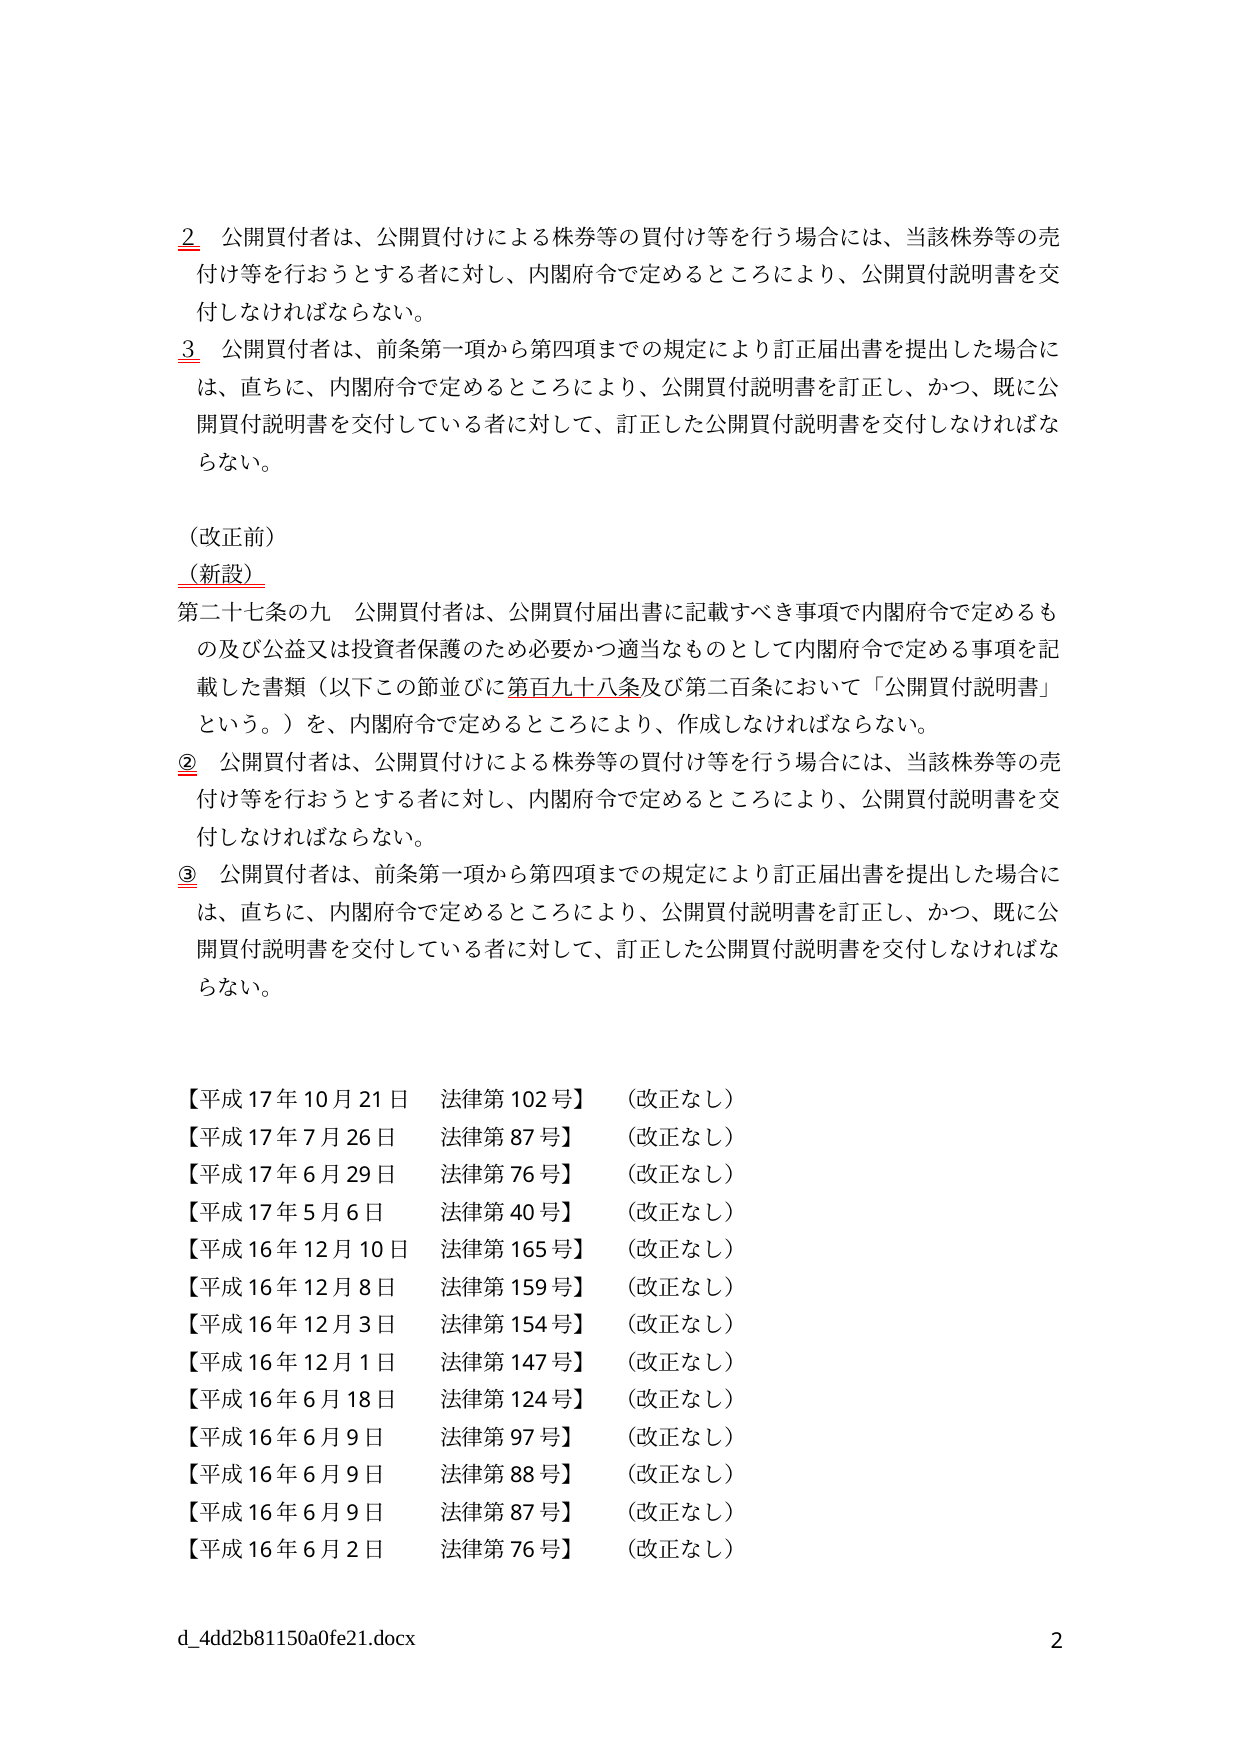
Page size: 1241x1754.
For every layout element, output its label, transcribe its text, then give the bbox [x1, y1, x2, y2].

text ② 公開買付者は、公開買付けによる株券等の買付け等を行う場合には、当該株券等の売付け等を行おうとする者に対し、内閣府令で定めるところにより、公開買付説明書を交付しなければならない。 [177, 742, 1063, 854]
text 【平成17年7月26日 法律第87号】 （改正なし） [177, 1117, 1063, 1154]
text ３ 公開買付者は、前条第一項から第四項までの規定により訂正届出書を提出した場合には、直ちに、内閣府令で定めるところにより、公開買付説明書を訂正し、かつ、既に公開買付説明書を交付している者に対して、訂正した公開買付説明書を交付しなければならない。 [177, 329, 1063, 479]
text 【平成16年6月9日 法律第88号】 （改正なし） [177, 1454, 1063, 1492]
text ２ 公開買付者は、公開買付けによる株券等の買付け等を行う場合には、当該株券等の売付け等を行おうとする者に対し、内閣府令で定めるところにより、公開買付説明書を交付しなければならない。 [177, 217, 1063, 329]
text ③ 公開買付者は、前条第一項から第四項までの規定により訂正届出書を提出した場合には、直ちに、内閣府令で定めるところにより、公開買付説明書を訂正し、かつ、既に公開買付説明書を交付している者に対して、訂正した公開買付説明書を交付しなければならない。 [177, 854, 1063, 1004]
text 【平成17年5月6日 法律第40号】 （改正なし） [177, 1192, 1063, 1229]
text 【平成16年6月2日 法律第76号】 （改正なし） [177, 1529, 1063, 1567]
text 【平成16年12月10日 法律第165号】 （改正なし） [177, 1229, 1063, 1267]
text 【平成16年12月3日 法律第154号】 （改正なし） [177, 1304, 1063, 1342]
text （新設） [177, 554, 1063, 592]
text 第二十七条の九 公開買付者は、公開買付届出書に記載すべき事項で内閣府令で定めるもの及び公益又は投資者保護のため必要かつ適当なものとして内閣府令で定める事項を記載した書類（以下この節並びに第百九十八条及び第二百条において「公開買付説明書」という。）を、内閣府令で定めるところにより、作成しなければならない。 [177, 592, 1063, 742]
text 【平成17年10月21日 法律第102号】 （改正なし） [177, 1079, 1063, 1117]
text 【平成16年12月1日 法律第147号】 （改正なし） [177, 1342, 1063, 1379]
text 【平成16年6月9日 法律第87号】 （改正なし） [177, 1492, 1063, 1529]
text （改正前） [177, 517, 1063, 554]
text 【平成16年12月8日 法律第159号】 （改正なし） [177, 1267, 1063, 1304]
text 【平成16年6月18日 法律第124号】 （改正なし） [177, 1379, 1063, 1417]
text 【平成16年6月9日 法律第97号】 （改正なし） [177, 1417, 1063, 1454]
text 【平成17年6月29日 法律第76号】 （改正なし） [177, 1154, 1063, 1192]
